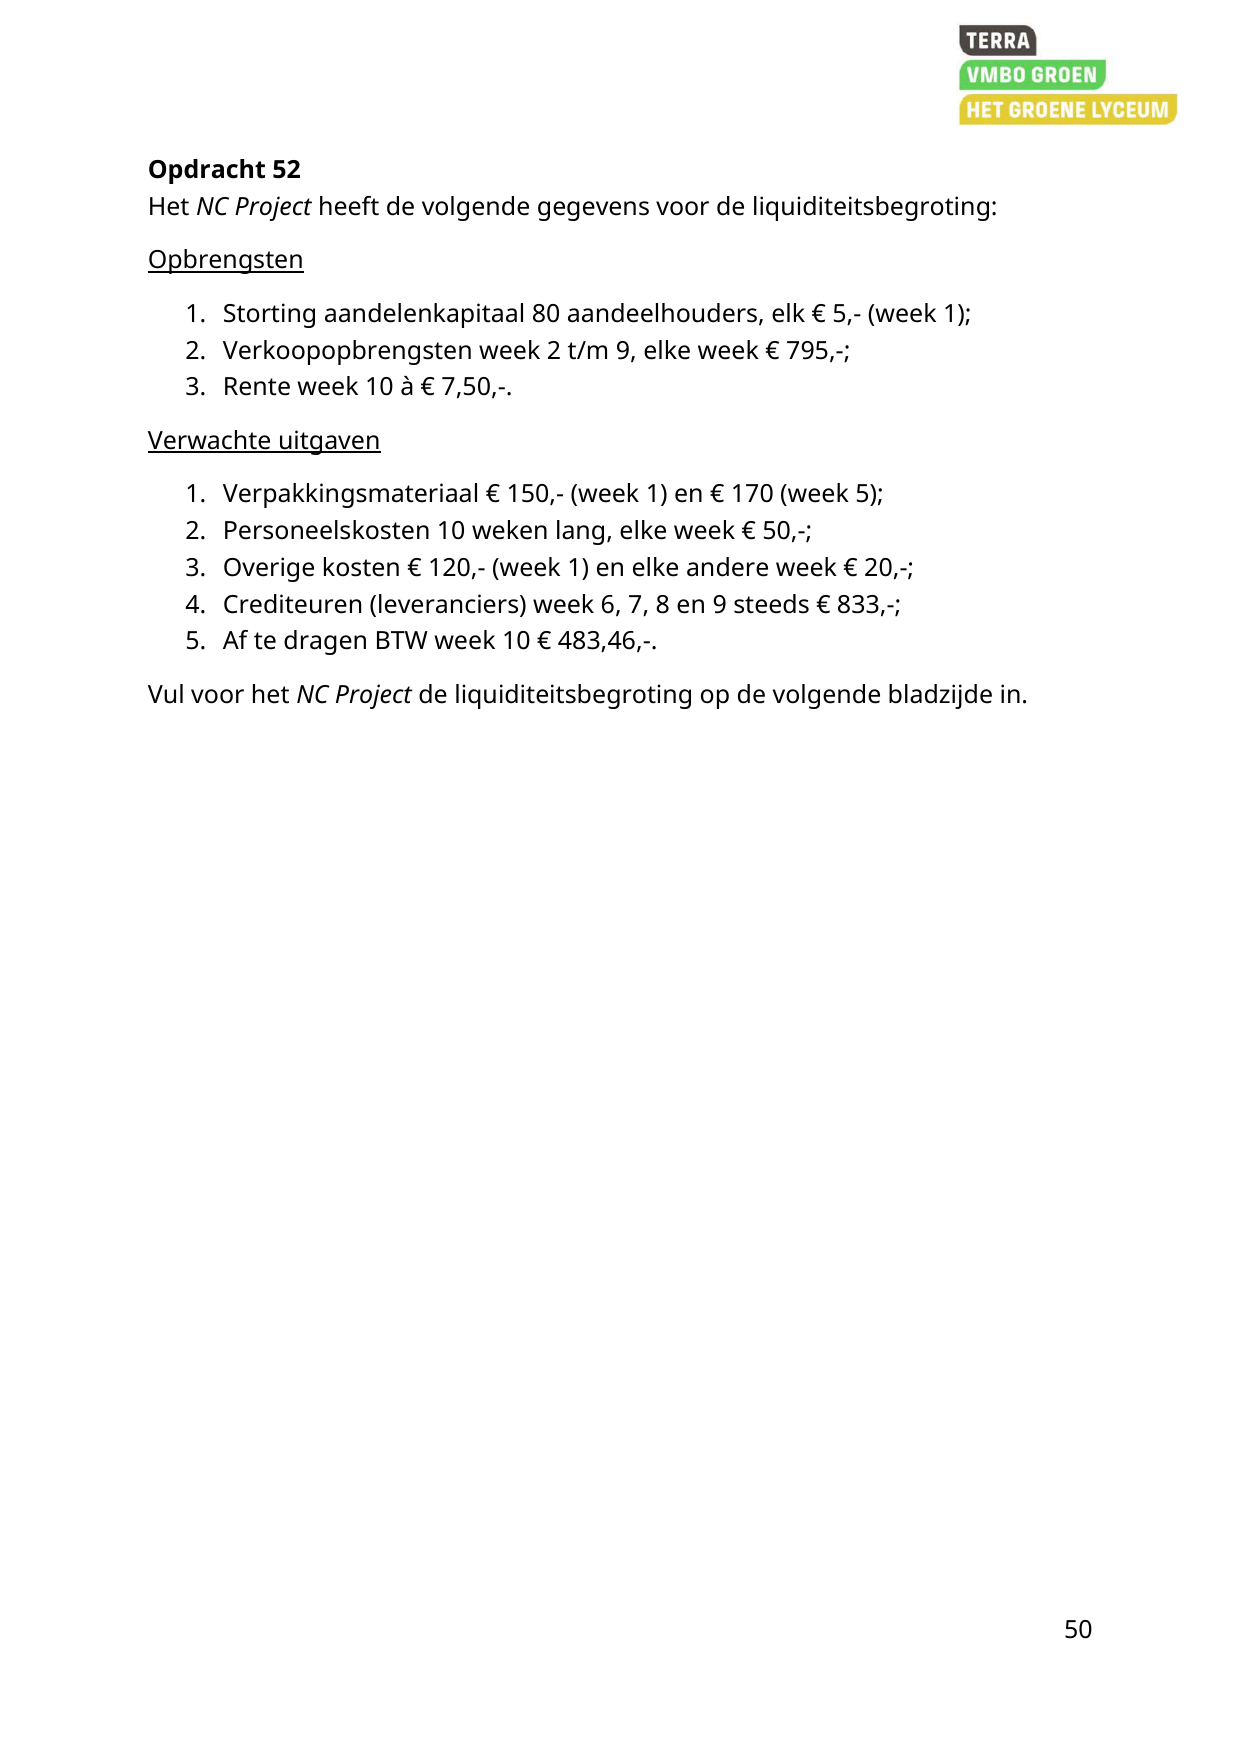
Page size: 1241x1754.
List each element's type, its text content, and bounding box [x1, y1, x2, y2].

list Rente week 10 à € 7,50,-. [185, 369, 1092, 403]
text Vul voor het NC Project de liquiditeitsbegroting op de volgende bladzijde in. [148, 676, 1092, 711]
list Storting aandelenkapitaal 80 aandeelhouders, elk € 5,- (week 1); [185, 296, 1092, 329]
text Opbrengsten [148, 242, 1092, 276]
list Verpakkingsmateriaal € 150,- (week 1) en € 170 (week 5); [185, 476, 1092, 510]
text Verwachte uitgaven [148, 422, 1092, 457]
list Crediteuren (leveranciers) week 6, 7, 8 en 9 steeds € 833,-; [185, 586, 1092, 620]
subtitle Opdracht 52 [148, 152, 1092, 186]
picture [956, 22, 1178, 126]
list Af te dragen BTW week 10 € 483,46,-. [185, 623, 1092, 657]
list Verkoopopbrengsten week 2 t/m 9, elke week € 795,-; [185, 332, 1092, 366]
text Het NC Project heeft de volgende gegevens voor de liquiditeitsbegroting: [148, 189, 1092, 223]
list Personeelskosten 10 weken lang, elke week € 50,-; [185, 513, 1092, 547]
list Overige kosten € 120,- (week 1) en elke andere week € 20,-; [185, 549, 1092, 583]
